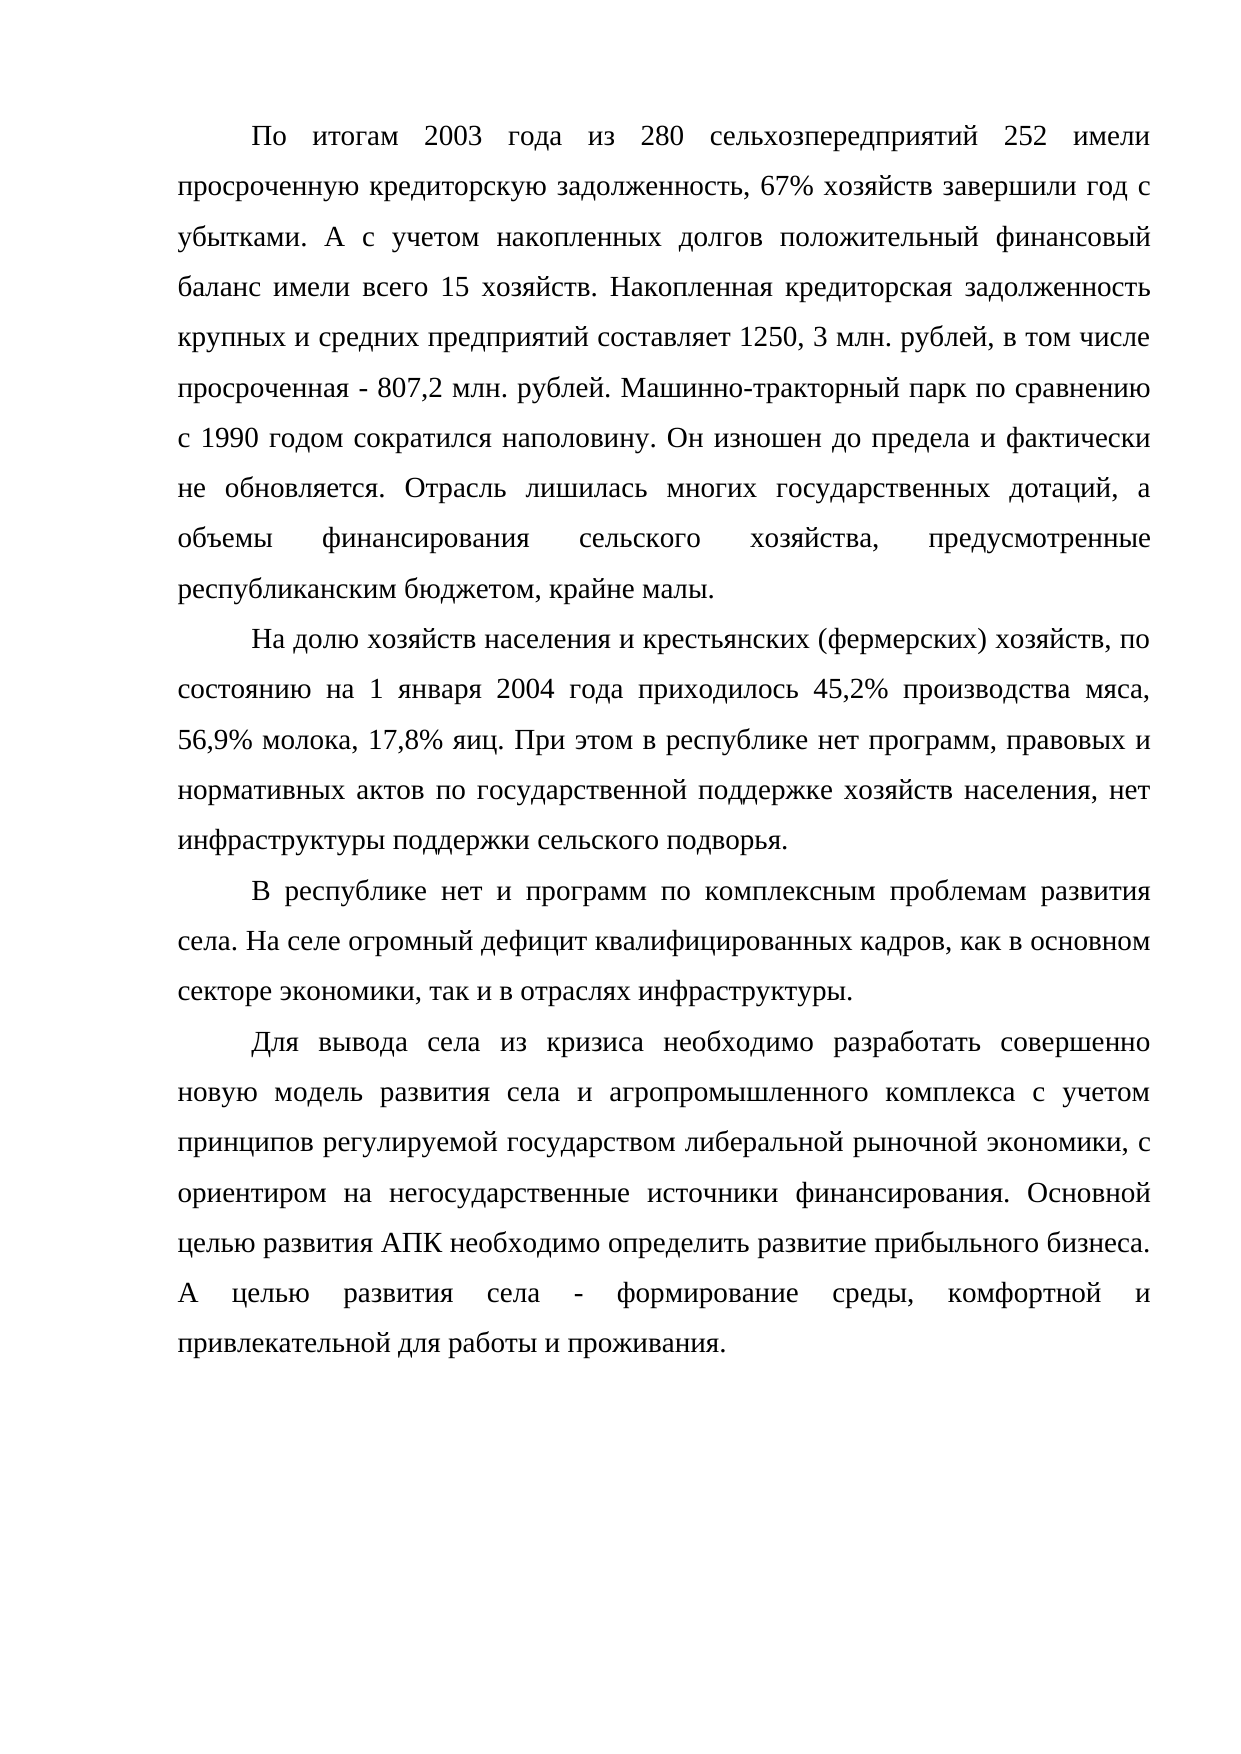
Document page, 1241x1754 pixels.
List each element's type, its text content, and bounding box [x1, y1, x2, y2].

text По итогам 2003 года из 280 сельхозпередприятий 252 имели просроченную кредиторскую задолженность, 67% хозяйств завершили год с убытками. А с учетом накопленных долгов положительный финансовый баланс имели всего 15 хозяйств. Накопленная кредиторская задолженность крупных и средних предприятий составляет 1250, 3 млн. рублей, в том числе просроченная - 807,2 млн. рублей. Машинно-тракторный парк по сравнению с 1990 годом сократился наполовину. Он изношен до предела и фактически не обновляется. Отрасль лишилась многих государственных дотаций, а объемы финансирования сельского хозяйства, предусмотренные республиканским бюджетом, крайне малы. [177, 118, 1152, 604]
text Для вывода села из кризиса необходимо разработать совершенно новую модель развития села и агропромышленного комплекса с учетом принципов регулируемой государством либеральной рыночной экономики, с ориентиром на негосударственные источники финансирования. Основной целью развития АПК необходимо определить развитие прибыльного бизнеса. А целью развития села - формирование среды, комфортной и привлекательной для работы и проживания. [177, 1024, 1152, 1359]
text В республике нет и программ по комплексным проблемам развития села. На селе огромный дефицит квалифицированных кадров, как в основном секторе экономики, так и в отраслях инфраструктуры. [177, 873, 1152, 1007]
text На долю хозяйств населения и крестьянских (фермерских) хозяйств, по состоянию на 1 января 2004 года приходилось 45,2% производства мяса, 56,9% молока, 17,8% яиц. При этом в республике нет программ, правовых и нормативных актов по государственной поддержке хозяйств населения, нет инфраструктуры поддержки сельского подворья. [177, 621, 1152, 856]
